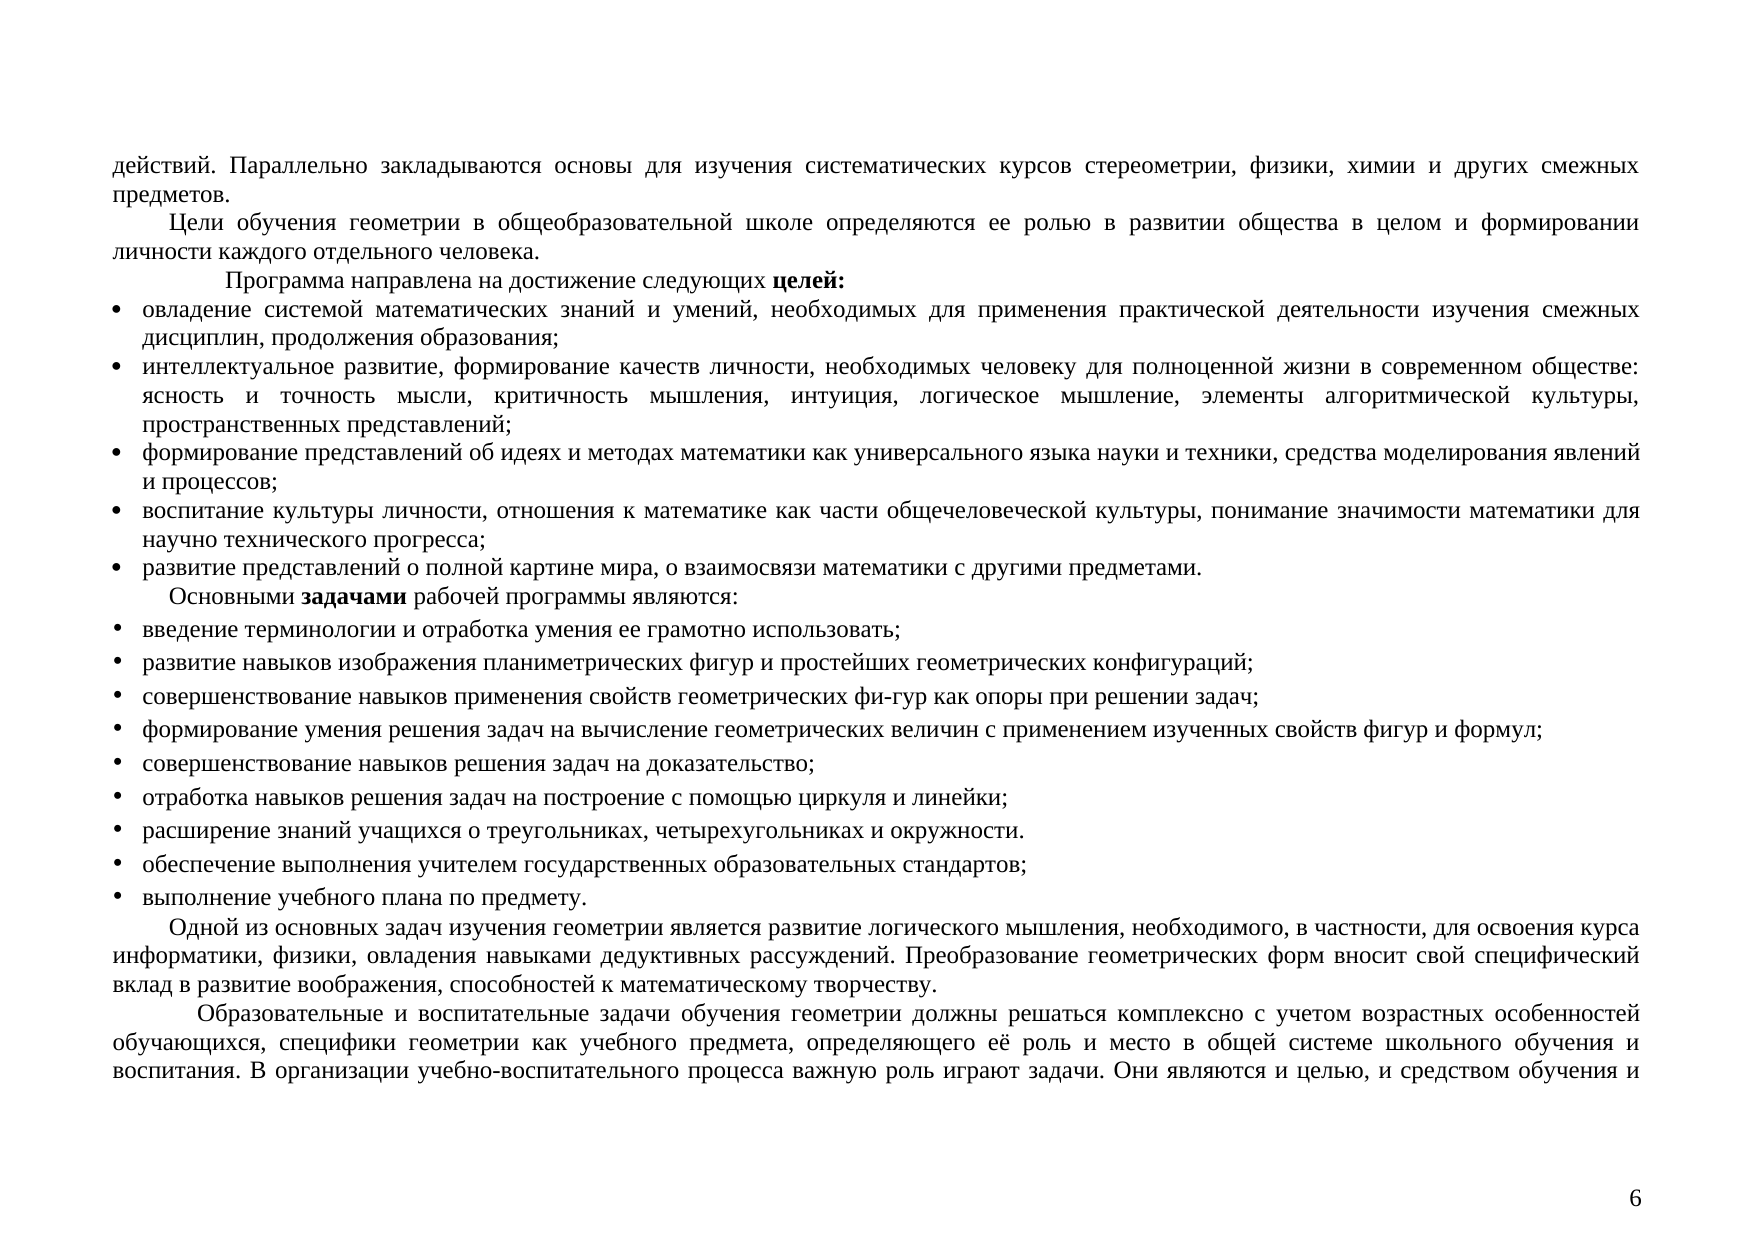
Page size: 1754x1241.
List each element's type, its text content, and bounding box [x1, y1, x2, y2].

list выполнение учебного плана по предмету. [112, 878, 1641, 912]
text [112, 150, 1641, 207]
list развитие представлений о полной картине мира, о взаимосвязи математики с другими предметами. [112, 552, 1641, 581]
list развитие навыков изображения планиметрических фигур и простейших геометрических конфигураций; [112, 643, 1641, 677]
list интеллектуальное развитие, формирование качеств личности, необходимых человеку для полноценной жизни в современном обществе: ясность и точность мысли, критичность мышления, интуиция, логическое мышление, элементы алгоритмической культуры, пространственных представлений; [112, 351, 1641, 437]
list овладение системой математических знаний и умений, необходимых для применения практической деятельности изучения смежных дисциплин, продолжения образования; [112, 294, 1641, 351]
list формирование умения решения задач на вычисление геометрических величин с применением изученных свойств фигур и формул; [112, 711, 1641, 744]
list воспитание культуры личности, отношения к математике как части общечеловеческой культуры, понимание значимости математики для научно технического прогресса; [112, 495, 1641, 552]
list введение терминологии и отработка умения ее грамотно использовать; [112, 610, 1641, 643]
text Программа направлена на достижение следующих целей: [112, 265, 1641, 294]
list совершенствование навыков решения задач на доказательство; [112, 744, 1641, 778]
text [112, 998, 1641, 1084]
text Цели обучения геометрии в общеобразовательной школе определяются ее ролью в развитии общества в целом и формировании личности каждого отдельного человека. [112, 207, 1641, 265]
text Одной из основных задач изучения геометрии является развитие логического мышления, необходимого, в частности, для освоения курса информатики, физики, овладения навыками дедуктивных рассуждений. Преобразование геометрических форм вносит свой специфический вклад в развитие воображения, способностей к математическому творчеству. [112, 912, 1641, 998]
list совершенствование навыков применения свойств геометрических фи-гур как опоры при решении задач; [112, 677, 1641, 711]
text Основными задачами рабочей программы являются: [112, 581, 1641, 610]
list формирование представлений об идеях и методах математики как универсального языка науки и техники, средства моделирования явлений и процессов; [112, 437, 1641, 495]
list обеспечение выполнения учителем государственных образовательных стандартов; [112, 845, 1641, 878]
list расширение знаний учащихся о треугольниках, четырехугольниках и окружности. [112, 811, 1641, 845]
list отработка навыков решения задач на построение с помощью циркуля и линейки; [112, 778, 1641, 811]
